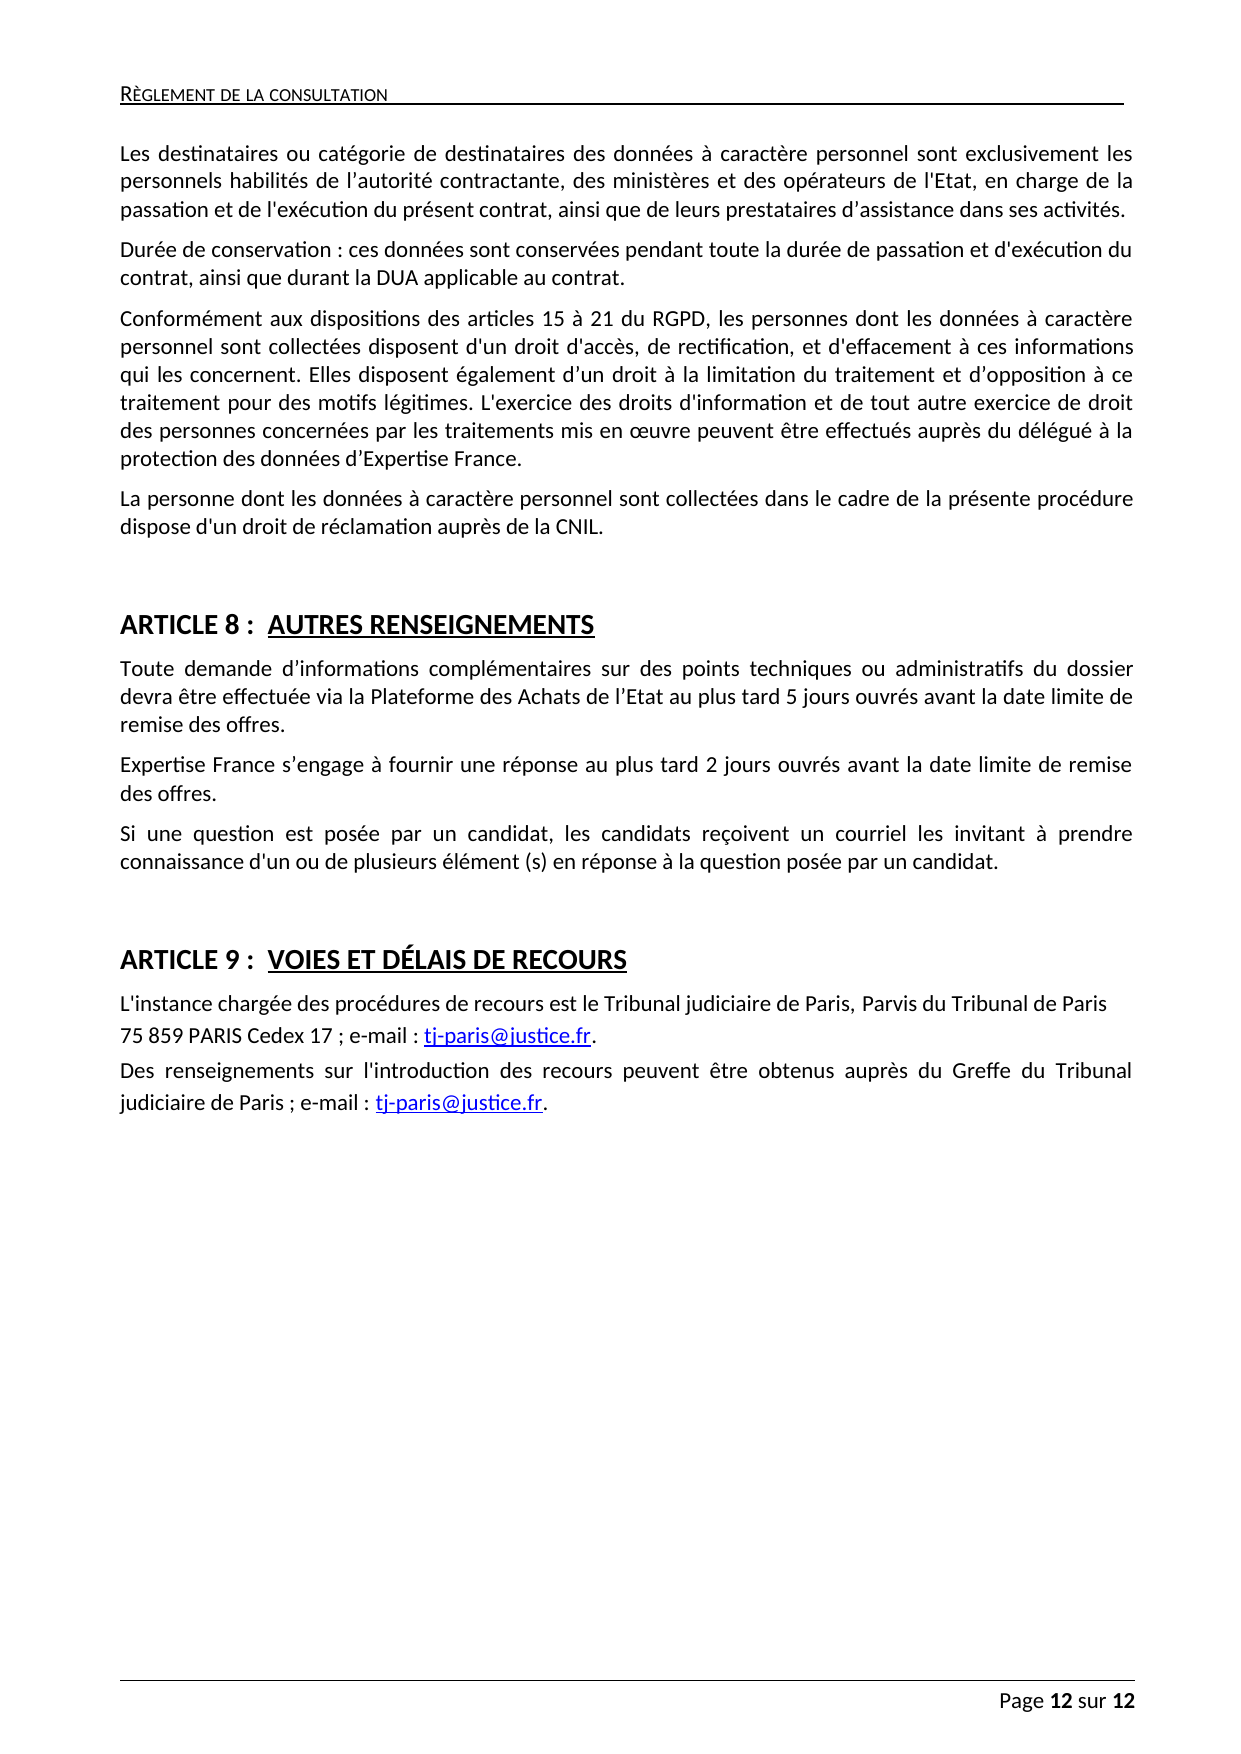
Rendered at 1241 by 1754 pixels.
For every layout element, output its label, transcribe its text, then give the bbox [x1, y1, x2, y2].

text Durée de conservation : ces données sont conservées pendant toute la durée de passation et d'exécution du contrat, ainsi que durant la DUA applicable au contrat. [120, 235, 1135, 291]
list Voies et délais de recours [120, 941, 1135, 976]
text Toute demande d’informations complémentaires sur des points techniques ou administratifs du dossier devra être effectuée via la Plateforme des Achats de l’Etat au plus tard 5 jours ouvrés avant la date limite de remise des offres. [120, 654, 1135, 738]
text Expertise France s’engage à fournir une réponse au plus tard 2 jours ouvrés avant la date limite de remise des offres. [120, 751, 1135, 807]
list AUTRES RENSEIGNEMENTS [120, 606, 1135, 642]
text Des renseignements sur l'introduction des recours peuvent être obtenus auprès du Greffe du Tribunal judiciaire de Paris ; e-mail : tj-paris@justice.fr. [120, 1053, 1135, 1116]
text Les destinataires ou catégorie de destinataires des données à caractère personnel sont exclusivement les personnels habilités de l’autorité contractante, des ministères et des opérateurs de l'Etat, en charge de la passation et de l'exécution du présent contrat, ainsi que de leurs prestataires d’assistance dans ses activités. [120, 139, 1135, 223]
text L'instance chargée des procédures de recours est le Tribunal judiciaire de Paris, Parvis du Tribunal de Paris 75 859 PARIS Cedex 17 ; e-mail : tj-paris@justice.fr. [120, 989, 1135, 1049]
text Si une question est posée par un candidat, les candidats reçoivent un courriel les invitant à prendre connaissance d'un ou de plusieurs élément (s) en réponse à la question posée par un candidat. [120, 819, 1135, 875]
text La personne dont les données à caractère personnel sont collectées dans le cadre de la présente procédure dispose d'un droit de réclamation auprès de la CNIL. [120, 484, 1135, 540]
text Conformément aux dispositions des articles 15 à 21 du RGPD, les personnes dont les données à caractère personnel sont collectées disposent d'un droit d'accès, de rectification, et d'effacement à ces informations qui les concernent. Elles disposent également d’un droit à la limitation du traitement et d’opposition à ce traitement pour des motifs légitimes. L'exercice des droits d'information et de tout autre exercice de droit des personnes concernées par les traitements mis en œuvre peuvent être effectués auprès du délégué à la protection des données d’Expertise France. [120, 304, 1135, 472]
